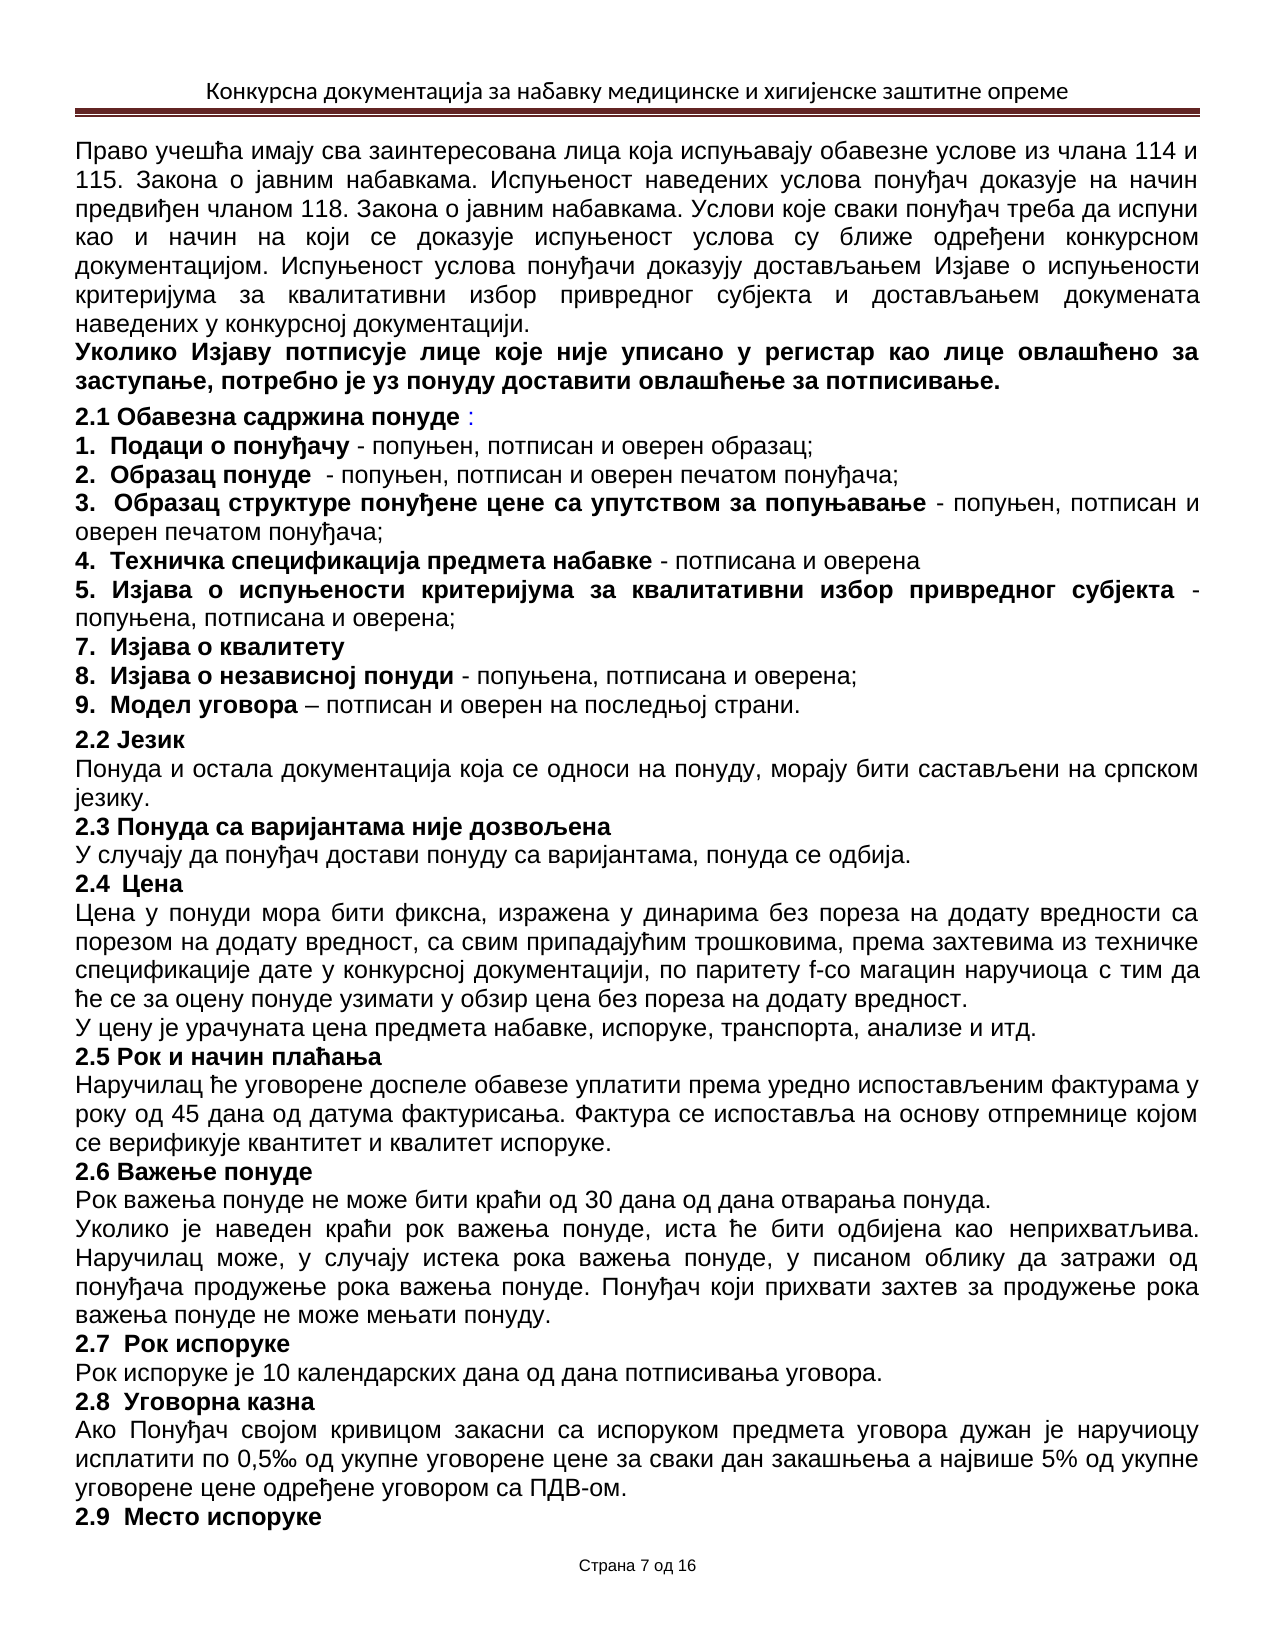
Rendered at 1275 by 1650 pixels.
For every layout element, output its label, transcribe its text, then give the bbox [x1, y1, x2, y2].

text 5. Изјава о испуњености критеријума за квалитативни избор привредног субјекта - попуњена, потписана и оверена; [75, 574, 1200, 632]
text 2.3 Понуда са варијантама није дозвољена [75, 812, 1200, 841]
text У случају да понуђач достави понуду са варијантама, понуда се одбија. [75, 841, 1200, 869]
text 2.5 Рок и начин плаћања [75, 1042, 1200, 1071]
text 1. Подаци о понуђачу - попуњен, потписан и оверен образац; [75, 431, 1200, 459]
text 9. Модел уговора – потписан и оверен на последњој страни. [75, 689, 1200, 718]
text 3. Образац структуре понуђене цене са упутством за попуњавање - попуњен, потписан и оверен печатом понуђача; [75, 488, 1200, 546]
text Наручилац ће уговорене доспеле обавезе уплатити према уредно испостављеним фактурама у року од 45 дана од датума фактурисања. Фактура се испоставља на основу отпремнице којом се верификује квантитет и квалитет испоруке. [75, 1071, 1200, 1157]
text 2.9 Место испоруке [75, 1502, 1200, 1531]
text 2.2 Језик [75, 726, 1200, 754]
text Уколико Изјаву потписује лице које није уписано у регистар као лице овлашћено за заступање, потребно је уз понуду доставити овлашћење за потписивање. [75, 337, 1200, 395]
text 2.6 Важење понуде [75, 1157, 1200, 1186]
text Уколико је наведен краћи рок важења понуде, иста ће бити одбијена као неприхватљива. Наручилац може, у случају истека рока важења понуде, у писаном облику да затражи од понуђача продужење рока важења понуде. Понуђач који прихвати захтев за продужење рока важења понуде не може мењати понуду. [75, 1214, 1200, 1329]
text 2.8 Уговорна казна [75, 1387, 1200, 1416]
text Цена у понуди мора бити фиксна, изражена у динарима без пореза на додату вредности са порезом на додату вредност, са свим припадајућим трошковима, према захтевима из техничке спецификације дате у конкурсној документацији, по паритету f-co магацин наручиоца с тим да ће се за оцену понуде узимати у обзир цена без пореза на додату вредност. [75, 898, 1200, 1013]
text 2. Образац понуде - попуњен, потписан и оверен печатом понуђача; [75, 459, 1200, 488]
text Рок испоруке је 10 календарских дана од дана потписивања уговора. [75, 1358, 1200, 1387]
text 2.7 Рок испоруке [75, 1329, 1200, 1358]
text Понуда и остала документација која се односи на понуду, морају бити састављени на српском језику. [75, 754, 1200, 812]
text Рок важења понуде не може бити краћи од 30 дана од дана отварања понуда. [75, 1186, 1200, 1214]
text Ако Понуђач својом кривицом закасни са испоруком предмета уговора дужан је наручиоцу исплатити по 0,5‰ од укупне уговорене цене за сваки дан закашњења а највише 5% од укупне уговорене цене одређене уговором са ПДВ-ом. [75, 1416, 1200, 1502]
text 4. Техничка спецификација предмета набавке - потписана и оверена [75, 546, 1200, 574]
text 2.4 Цена [75, 869, 1200, 898]
text У цену је урачуната цена предмета набавке, испоруке, транспорта, анализе и итд. [75, 1013, 1219, 1042]
text 8. Изјава о независној понуди - попуњена, потписана и оверена; [75, 661, 1200, 689]
text 7. Изјава о квалитету [75, 632, 1200, 661]
text Право учешћа имају сва заинтересована лица која испуњавају обавезне услове из члана 114 и 115. Закона о јавним набавкама. Испуњеност наведених услова понуђач доказује на начин предвиђен чланом 118. Закона о јавним набавкама. Услови које сваки понуђач треба да испуни као и начин на који се доказује испуњеност услова су ближе одређени конкурсном документацијом. Испуњеност услова понуђачи доказују достављањем Изјаве о испуњености критеријума за квалитативни избор привредног субјекта и достављањем докумената наведених у конкурсној документацији. [75, 136, 1200, 337]
text 2.1 Обавезна садржина понуде : [75, 402, 1200, 431]
